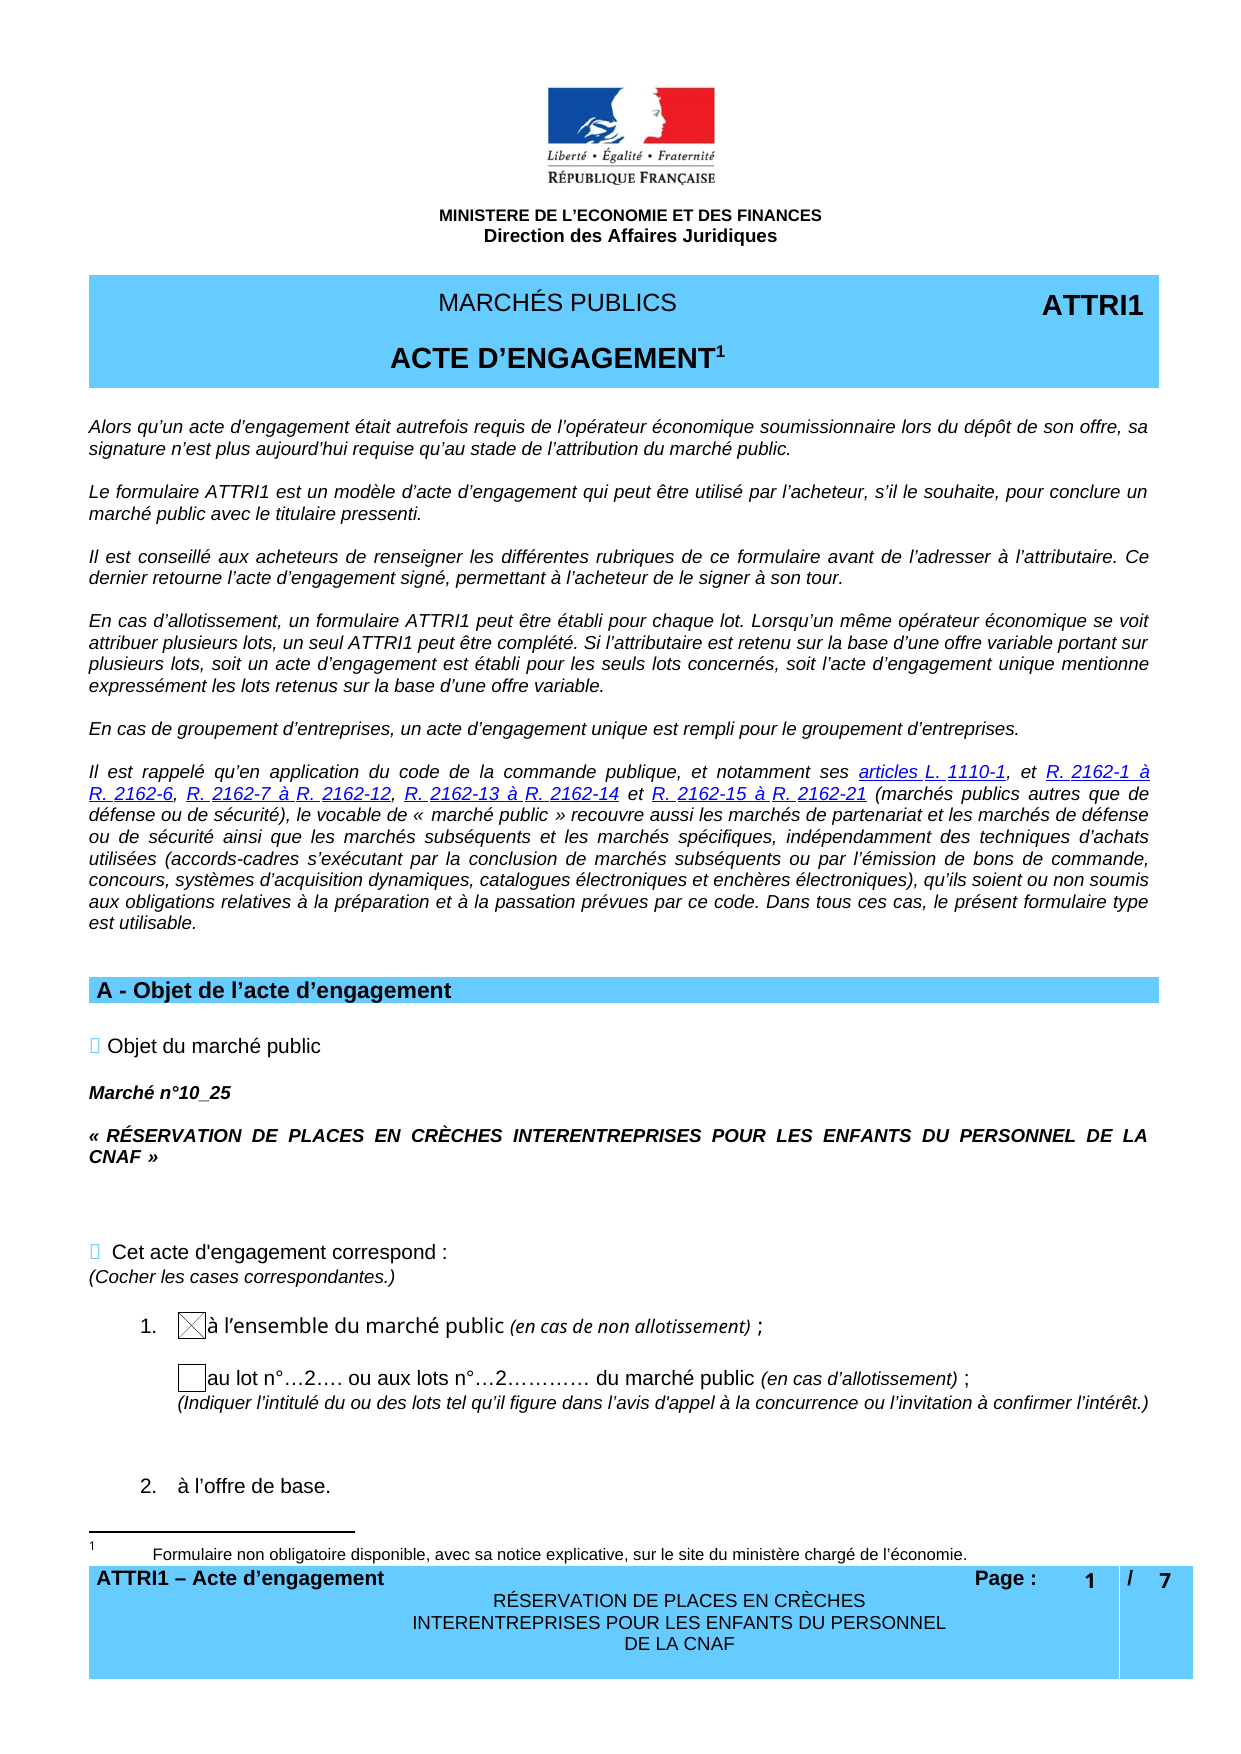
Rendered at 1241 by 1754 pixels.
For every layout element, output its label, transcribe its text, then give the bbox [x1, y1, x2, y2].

text En cas d’allotissement, un formulaire ATTRI1 peut être établi pour chaque lot. Lorsqu’un même opérateur économique se voit attribuer plusieurs lots, un seul ATTRI1 peut être complété. Si l’attributaire est retenu sur la base d’une offre variable portant sur plusieurs lots, soit un acte d’engagement est établi pour les seuls lots concernés, soit l’acte d’engagement unique mentionne expressément les lots retenus sur la base d’une offre variable. [89, 610, 1152, 696]
table_header A - Objet de l’acte d’engagement [89, 977, 1159, 1003]
text  Objet du marché public [89, 1031, 1152, 1060]
text (Cocher les cases correspondantes.) [89, 1266, 1152, 1287]
text Alors qu’un acte d’engagement était autrefois requis de l’opérateur économique soumissionnaire lors du dépôt de son offre, sa signature n’est plus aujourd’hui requise qu’au stade de l’attribution du marché public. [89, 416, 1152, 459]
text Le formulaire ATTRI1 est un modèle d’acte d’engagement qui peut être utilisé par l’acheteur, s’il le souhaite, pour conclure un marché public avec le titulaire pressenti. [89, 481, 1152, 524]
list à l’offre de base. [140, 1474, 1152, 1498]
table_header ATTRI1 [1026, 275, 1159, 388]
table_header MINISTERE DE L’ECONOMIE ET DES FINANCES Direction des Affaires Juridiques [87, 86, 1174, 247]
text  Cet acte d'engagement correspond : [89, 1237, 1152, 1266]
text « RÉSERVATION DE PLACES EN CRÈCHES INTERENTREPRISES POUR LES ENFANTS DU PERSONNEL DE LA CNAF » [89, 1124, 1152, 1168]
table_header MARCHéS PUBLICS ACTE D’ENGAGEMENT [89, 275, 1026, 388]
text En cas de groupement d’entreprises, un acte d’engagement unique est rempli pour le groupement d’entreprises. [89, 718, 1152, 739]
picture [546, 86, 715, 185]
text Marché n°10_25 [89, 1081, 1152, 1103]
list à l’ensemble du marché public (en cas de non allotissement) ; [140, 1311, 1152, 1339]
text Il est conseillé aux acheteurs de renseigner les différentes rubriques de ce formulaire avant de l’adresser à l’attributaire. Ce dernier retourne l’acte d’engagement signé, permettant à l’acheteur de le signer à son tour. [89, 545, 1152, 588]
text (Indiquer l’intitulé du ou des lots tel qu’il figure dans l’avis d'appel à la concurrence ou l’invitation à confirmer l’intérêt.) [177, 1392, 1152, 1413]
text Il est rappelé qu’en application du code de la commande publique, et notamment ses articles L. 1110-1, et R. 2162-1 à R. 2162-6, R. 2162-7 à R. 2162-12, R. 2162-13 à R. 2162-14 et R. 2162-15 à R. 2162-21 (marchés publics autres que de défense ou de sécurité), le vocable de « marché public » recouvre aussi les marchés de partenariat et les marchés de défense ou de sécurité ainsi que les marchés subséquents et les marchés spécifiques, indépendamment des techniques d’achats utilisées (accords-cadres s’exécutant par la conclusion de marchés subséquents ou par l’émission de bons de commande, concours, systèmes d’acquisition dynamiques, catalogues électroniques et enchères électroniques), qu’ils soient ou non soumis aux obligations relatives à la préparation et à la passation prévues par ce code. Dans tous ces cas, le présent formulaire type est utilisable. [89, 761, 1152, 933]
text au lot n°…2…. ou aux lots n°…2………… du marché public (en cas d’allotissement) ; [177, 1363, 1152, 1392]
